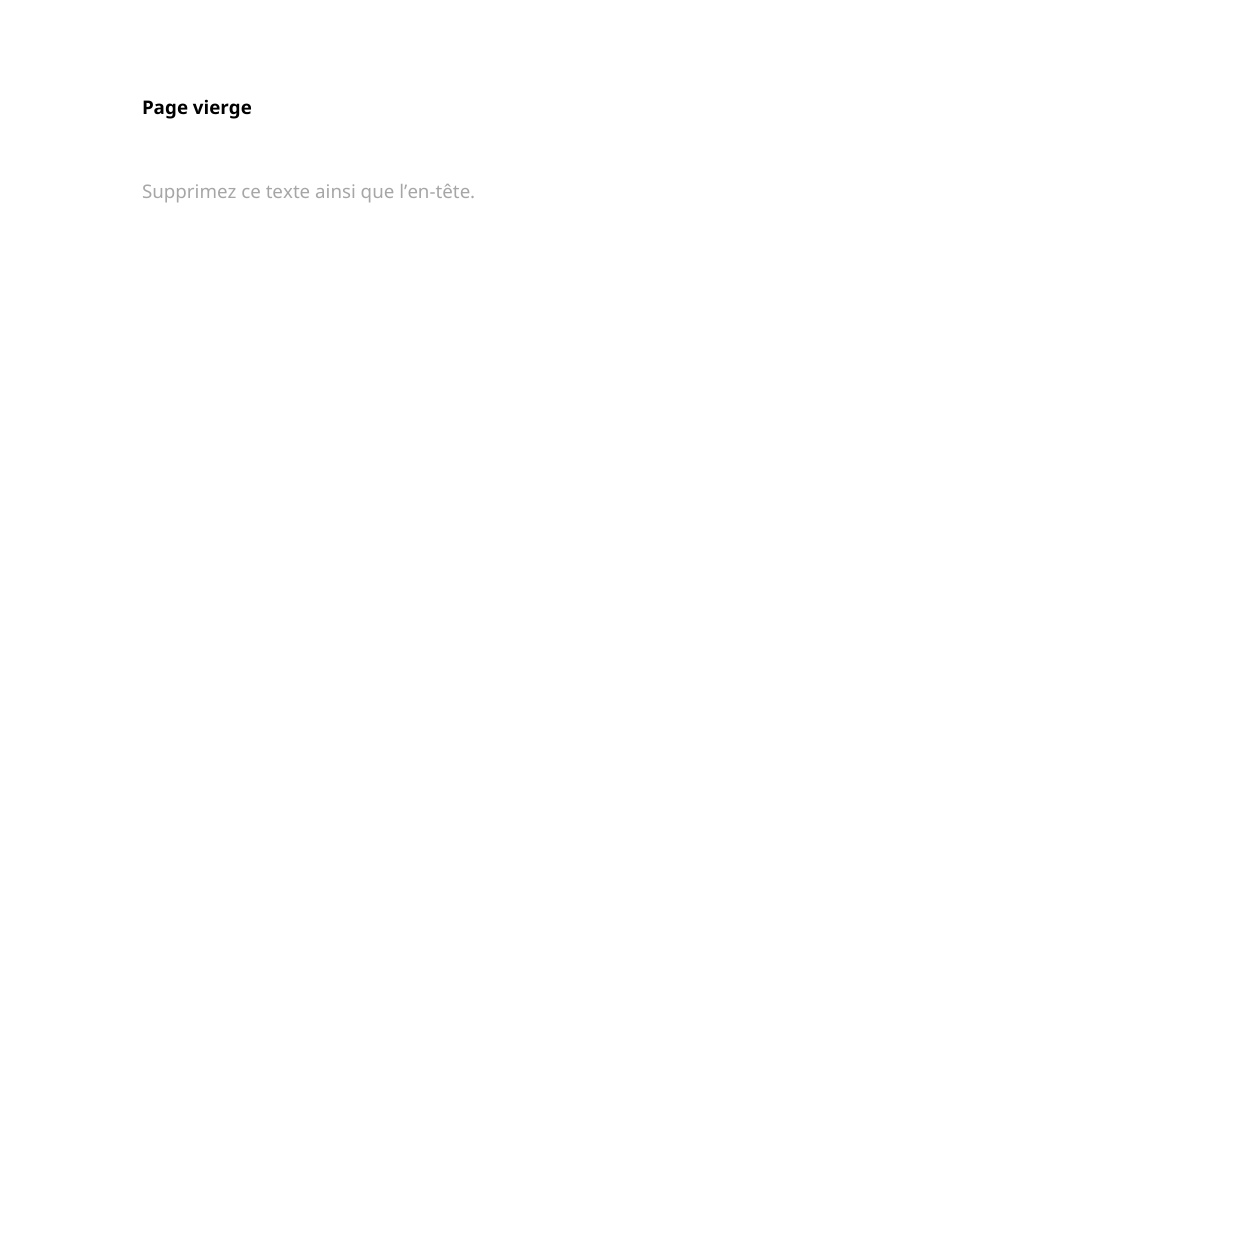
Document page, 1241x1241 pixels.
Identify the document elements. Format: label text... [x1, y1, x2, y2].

text Supprimez ce texte ainsi que l’en-tête. [142, 179, 1128, 204]
text Page vierge [142, 94, 1128, 120]
